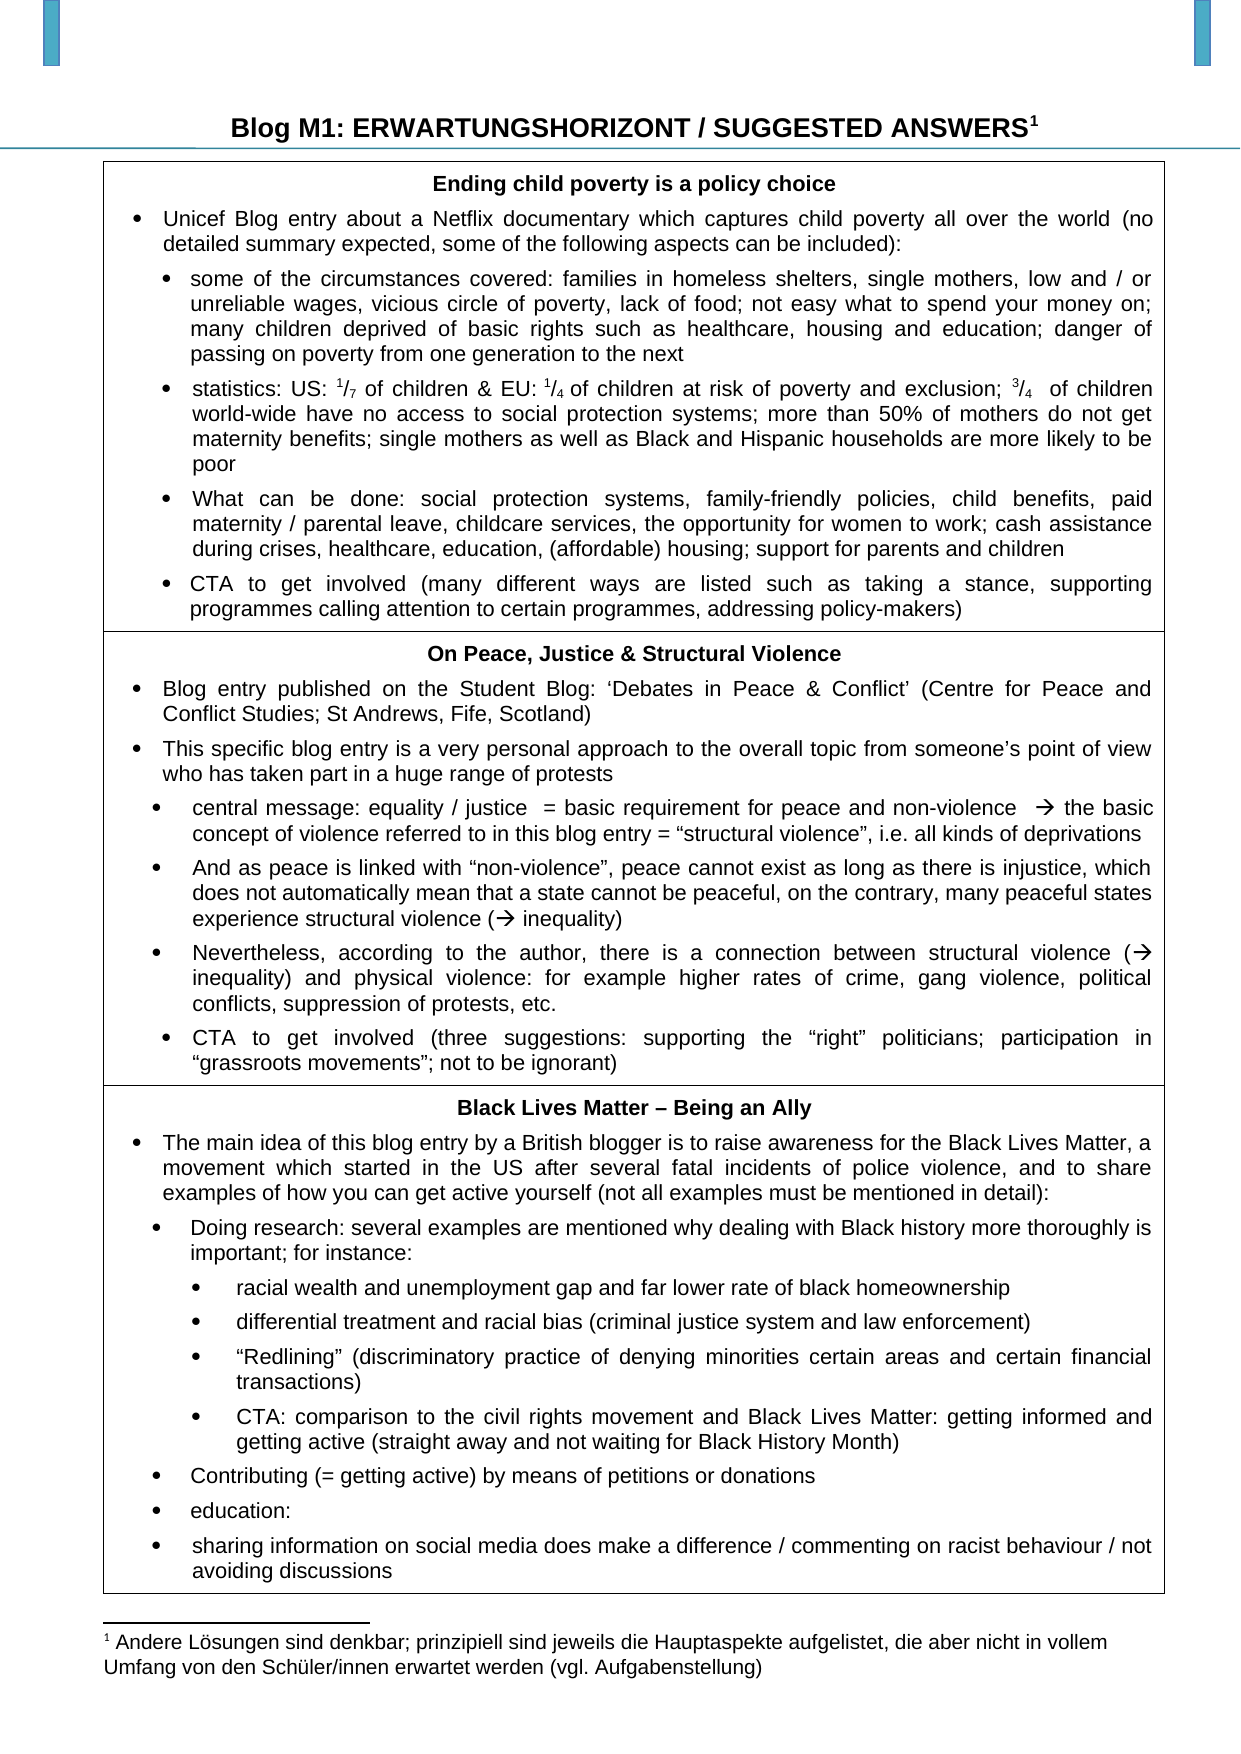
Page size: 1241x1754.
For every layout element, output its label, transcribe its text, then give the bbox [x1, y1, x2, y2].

table_header Ending child poverty is a policy choice Unicef Blog entry about a Netflix documentary which captures child poverty all over the world (no detailed summary expected, some of the following aspects can be included): some of the circumstances covered: families in homeless shelters, single mothers, low and / or unreliable wages, vicious circle of poverty, lack of food; not easy what to spend your money on; many children deprived of basic rights such as healthcare, housing and education; danger of passing on poverty from one generation to the next statistics: US: 1/7 of children & EU: 1/4 of children at risk of poverty and exclusion; 3/4 of children world-wide have no access to social protection systems; more than 50% of mothers do not get maternity benefits; single mothers as well as Black and Hispanic households are more likely to be poor What can be done: social protection systems, family-friendly policies, child benefits, paid maternity / parental leave, childcare services, the opportunity for women to work; cash assistance during crises, healthcare, education, (affordable) housing; support for parents and children CTA to get involved (many different ways are listed such as taking a stance, supporting programmes calling attention to certain programmes, addressing policy-makers) [104, 162, 1164, 631]
table_cell On Peace, Justice & Structural Violence Blog entry published on the Student Blog: ‘Debates in Peace & Conflict’ (Centre for Peace and Conflict Studies; St Andrews, Fife, Scotland) This specific blog entry is a very personal approach to the overall topic from someone’s point of view who has taken part in a huge range of protests central message: equality / justice = basic requirement for peace and non-violence the basic concept of violence referred to in this blog entry = “structural violence”, i.e. all kinds of deprivations And as peace is linked with “non-violence”, peace cannot exist as long as there is injustice, which does not automatically mean that a state cannot be peaceful, on the contrary, many peaceful states experience structural violence ( inequality) Nevertheless, according to the author, there is a connection between structural violence ( inequality) and physical violence: for example higher rates of crime, gang violence, political conflicts, suppression of protests, etc. CTA to get involved (three suggestions: supporting the “right” politicians; participation in “grassroots movements”; not to be ignorant) [104, 632, 1164, 1085]
text Blog M1: ERWARTUNGSHORIZONT / SUGGESTED ANSWERS [103, 112, 1165, 143]
table_cell Black Lives Matter – Being an Ally The main idea of this blog entry by a British blogger is to raise awareness for the Black Lives Matter, a movement which started in the US after several fatal incidents of police violence, and to share examples of how you can get active yourself (not all examples must be mentioned in detail): Doing research: several examples are mentioned why dealing with Black history more thoroughly is important; for instance: racial wealth and unemployment gap and far lower rate of black homeownership differential treatment and racial bias (criminal justice system and law enforcement) “Redlining” (discriminatory practice of denying minorities certain areas and certain financial transactions) CTA: comparison to the civil rights movement and Black Lives Matter: getting informed and getting active (straight away and not waiting for Black History Month) Contributing (= getting active) by means of petitions or donations education: sharing information on social media does make a difference / commenting on racist behaviour / not avoiding discussions [104, 1086, 1164, 1592]
